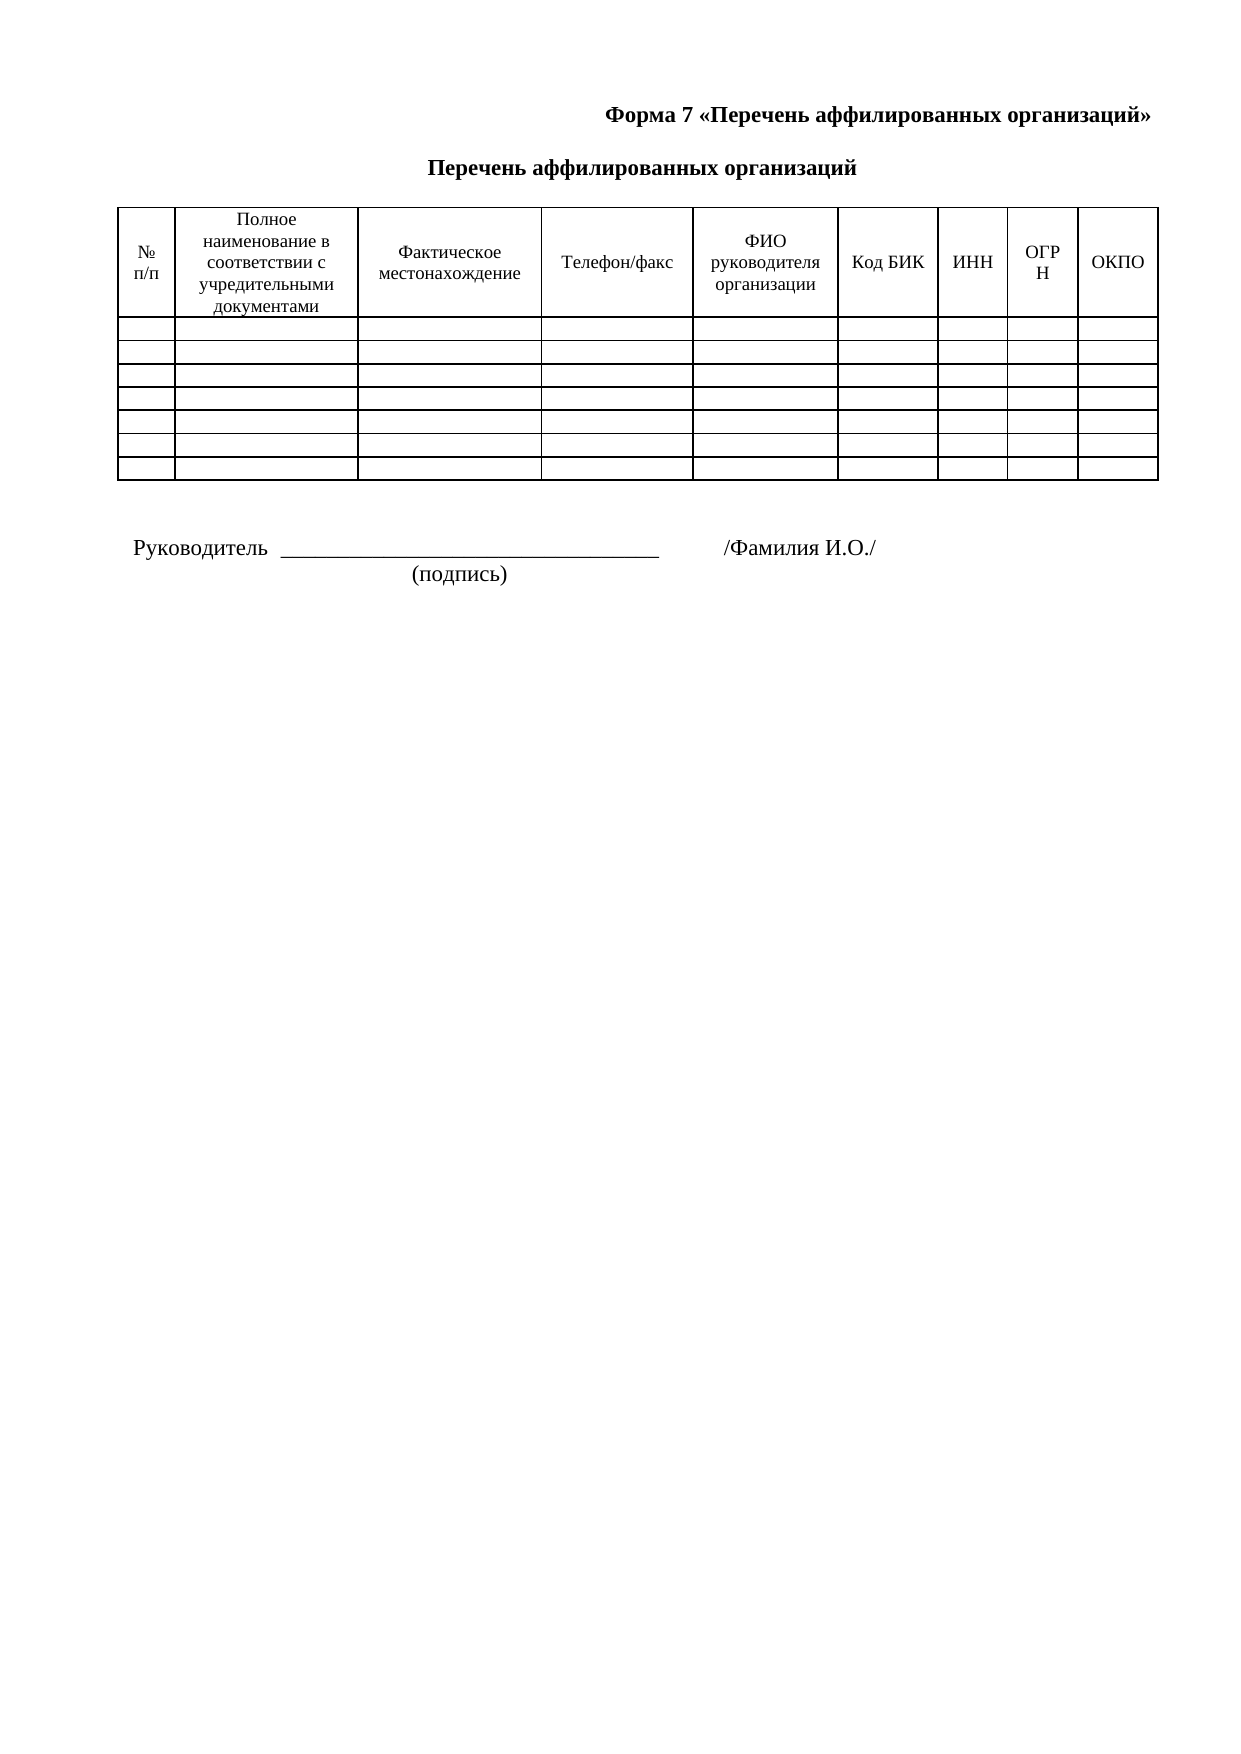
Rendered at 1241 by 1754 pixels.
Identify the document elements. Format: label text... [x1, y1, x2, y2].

table_cell [359, 318, 541, 339]
text Перечень аффилированных организаций [133, 154, 1152, 180]
table_cell [542, 411, 692, 433]
table_cell [1079, 411, 1157, 433]
table_cell [176, 411, 357, 433]
table_cell [939, 318, 1007, 339]
table_cell [119, 411, 174, 433]
table_cell [542, 341, 692, 363]
table_cell [694, 458, 837, 479]
table_cell [694, 318, 837, 339]
table_cell [119, 318, 174, 339]
text (подпись) [133, 560, 1152, 586]
table_header № п/п [119, 208, 174, 316]
table_cell [839, 411, 937, 433]
table_cell [694, 365, 837, 386]
table_cell [839, 318, 937, 339]
table_cell [1008, 458, 1077, 479]
table_cell [359, 458, 541, 479]
table_cell [694, 341, 837, 363]
table_cell [839, 458, 937, 479]
table_cell [1008, 434, 1077, 456]
table_cell [359, 341, 541, 363]
table_cell [939, 434, 1007, 456]
table_cell [1008, 318, 1077, 339]
table_cell [359, 411, 541, 433]
table_cell [839, 365, 937, 386]
table_cell [939, 458, 1007, 479]
table_cell [1008, 341, 1077, 363]
table_cell [176, 458, 357, 479]
table_cell [1008, 411, 1077, 433]
table_cell [694, 411, 837, 433]
table_cell [1079, 434, 1157, 456]
table_cell [176, 388, 357, 409]
table_header ОКПО [1079, 208, 1157, 316]
table_cell [176, 365, 357, 386]
table_cell [542, 365, 692, 386]
table_cell [176, 318, 357, 339]
table_cell [694, 434, 837, 456]
table_header Код БИК [839, 208, 937, 316]
text Форма 7 «Перечень аффилированных организаций» [133, 101, 1152, 128]
table_cell [176, 341, 357, 363]
table_cell [939, 411, 1007, 433]
table_cell [119, 434, 174, 456]
table_cell [839, 388, 937, 409]
table_header Фактическое местонахождение [359, 208, 541, 316]
table_cell [1079, 365, 1157, 386]
table_header Телефон/факс [542, 208, 692, 316]
table_cell [359, 365, 541, 386]
table_cell [359, 388, 541, 409]
table_cell [1079, 318, 1157, 339]
table_cell [542, 318, 692, 339]
table_cell [1008, 365, 1077, 386]
table_cell [542, 434, 692, 456]
table_cell [359, 434, 541, 456]
table_cell [119, 458, 174, 479]
table_cell [542, 458, 692, 479]
table_cell [839, 434, 937, 456]
table_header ИНН [939, 208, 1007, 316]
table_header Полное наименование в соответствии с учредительными документами [176, 208, 357, 316]
table_cell [939, 341, 1007, 363]
table_header ФИО руководителя организации [694, 208, 837, 316]
table_cell [694, 388, 837, 409]
table_cell [1079, 341, 1157, 363]
table_cell [119, 388, 174, 409]
table_cell [176, 434, 357, 456]
table_cell [939, 388, 1007, 409]
table_cell [839, 341, 937, 363]
table_cell [1079, 458, 1157, 479]
table_cell [1079, 388, 1157, 409]
table_header ОГРН [1008, 208, 1077, 316]
table_cell [119, 365, 174, 386]
table_cell [119, 341, 174, 363]
text Руководитель _________________________________ /Фамилия И.О./ [133, 533, 1152, 560]
table_cell [542, 388, 692, 409]
table_cell [939, 365, 1007, 386]
table_cell [1008, 388, 1077, 409]
